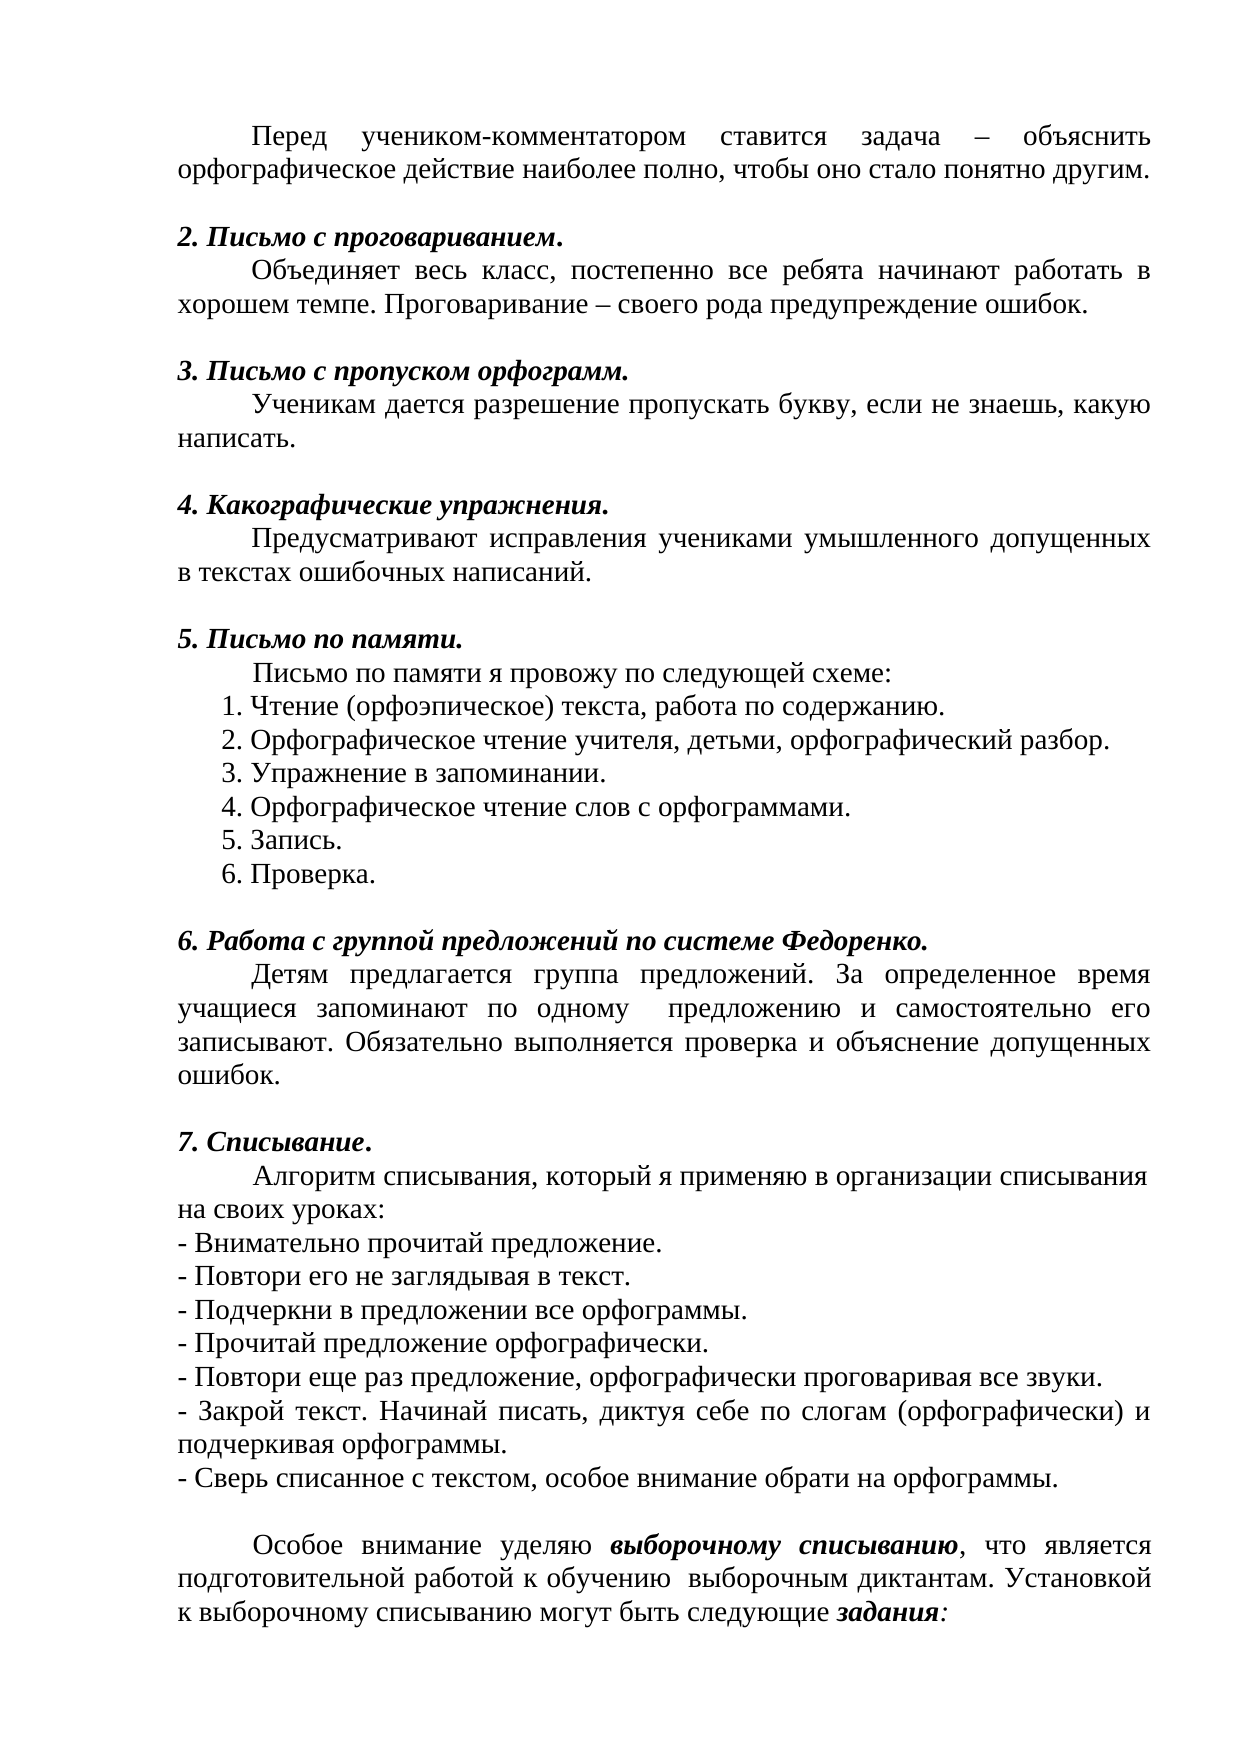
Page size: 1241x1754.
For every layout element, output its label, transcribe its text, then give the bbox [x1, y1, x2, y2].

text - Внимательно прочитай предложение. [177, 1225, 1152, 1258]
text 4. Орфографическое чтение слов с орфограммами. [177, 789, 1152, 822]
text 2. Письмо с проговариванием. [177, 219, 1152, 252]
text - Повтори его не заглядывая в текст. [177, 1258, 1152, 1292]
text 1. Чтение (орфоэпическое) текста, работа по содержанию. [177, 688, 1152, 722]
text Объединяет весь класс, постепенно все ребята начинают работать в хорошем темпе. Проговаривание – своего рода предупреждение ошибок. [177, 252, 1152, 319]
text Письмо по памяти я провожу по следующей схеме: [177, 655, 1152, 688]
text 5. Запись. [177, 822, 1152, 856]
text - Закрой текст. Начинай писать, диктуя себе по слогам (орфографически) и подчеркивая орфограммы. [177, 1393, 1152, 1460]
text 5. Письмо по памяти. [177, 621, 1152, 655]
text - Повтори еще раз предложение, орфографически проговаривая все звуки. [177, 1359, 1152, 1393]
text - Подчеркни в предложении все орфограммы. [177, 1292, 1152, 1326]
text Ученикам дается разрешение пропускать букву, если не знаешь, какую написать. [177, 386, 1152, 453]
text - Сверь списанное с текстом, особое внимание обрати на орфограммы. [177, 1460, 1152, 1493]
text Алгоритм списывания, который я применяю в организации списывания на своих уроках: [177, 1158, 1152, 1225]
text Предусматривают исправления учениками умышленного допущенных в текстах ошибочных написаний. [177, 521, 1152, 588]
text Детям предлагается группа предложений. За определенное время учащиеся запоминают по одному предложению и самостоятельно его записывают. Обязательно выполняется проверка и объяснение допущенных ошибок. [177, 957, 1152, 1091]
text Особое внимание уделяю выборочному списыванию, что является подготовительной работой к обучению выборочным диктантам. Установкой к выборочному списыванию могут быть следующие задания: [177, 1527, 1152, 1627]
text 6. Проверка. [177, 856, 1152, 889]
text 7. Списывание. [177, 1124, 1152, 1158]
text 3. Упражнение в запоминании. [177, 755, 1152, 789]
text Перед учеником-комментатором ставится задача – объяснить орфографическое действие наиболее полно, чтобы оно стало понятно другим. [177, 118, 1152, 185]
text - Прочитай предложение орфографически. [177, 1326, 1152, 1359]
text 3. Письмо с пропуском орфограмм. [177, 353, 1152, 386]
text 6. Работа с группой предложений по системе Федоренко. [177, 923, 1152, 957]
text 4. Какографические упражнения. [177, 487, 1152, 521]
text 2. Орфографическое чтение учителя, детьми, орфографический разбор. [177, 722, 1152, 755]
